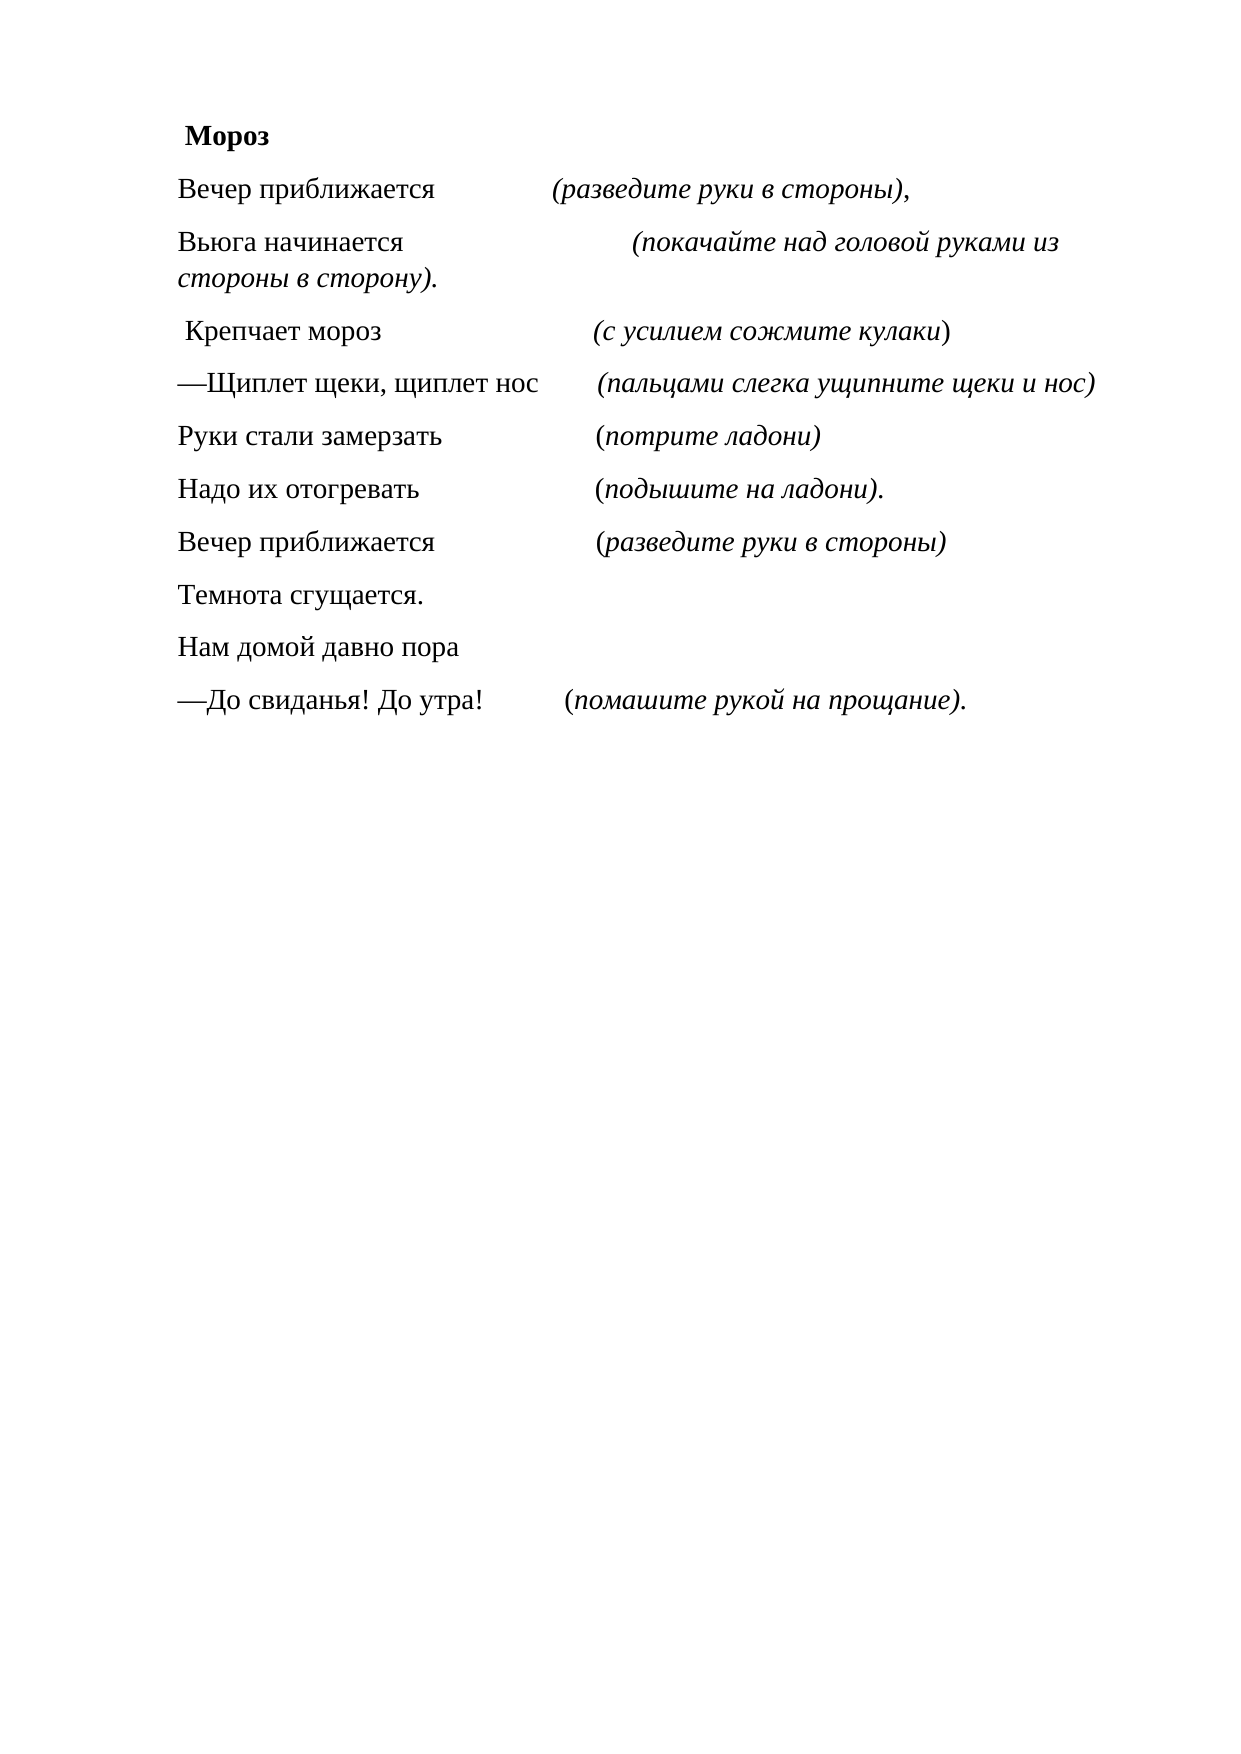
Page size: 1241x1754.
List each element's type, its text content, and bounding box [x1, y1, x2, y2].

text Вьюга начинается (покачайте над головой руками из стороны в сторону). [177, 224, 1152, 293]
text Вечер приближается (разведите руки в стороны) [177, 524, 1152, 557]
text Руки стали замерзать (потрите ладони) [177, 418, 1152, 452]
text Мороз [177, 118, 1152, 152]
text Надо их отогревать (подышите на ладони). [177, 471, 1152, 505]
text Крепчает мороз (с усилием сожмите кулаки) [177, 313, 1152, 346]
text —До свиданья! До утра! (помашите рукой на прощание). [177, 682, 1152, 716]
text —Щиплет щеки, щиплет нос (пальцами слегка ущипните щеки и нос) [177, 366, 1152, 399]
text Темнота сгущается. [177, 577, 1152, 610]
text Нам домой давно пора [177, 629, 1152, 663]
text Вечер приближается (разведите руки в стороны), [177, 171, 1152, 204]
